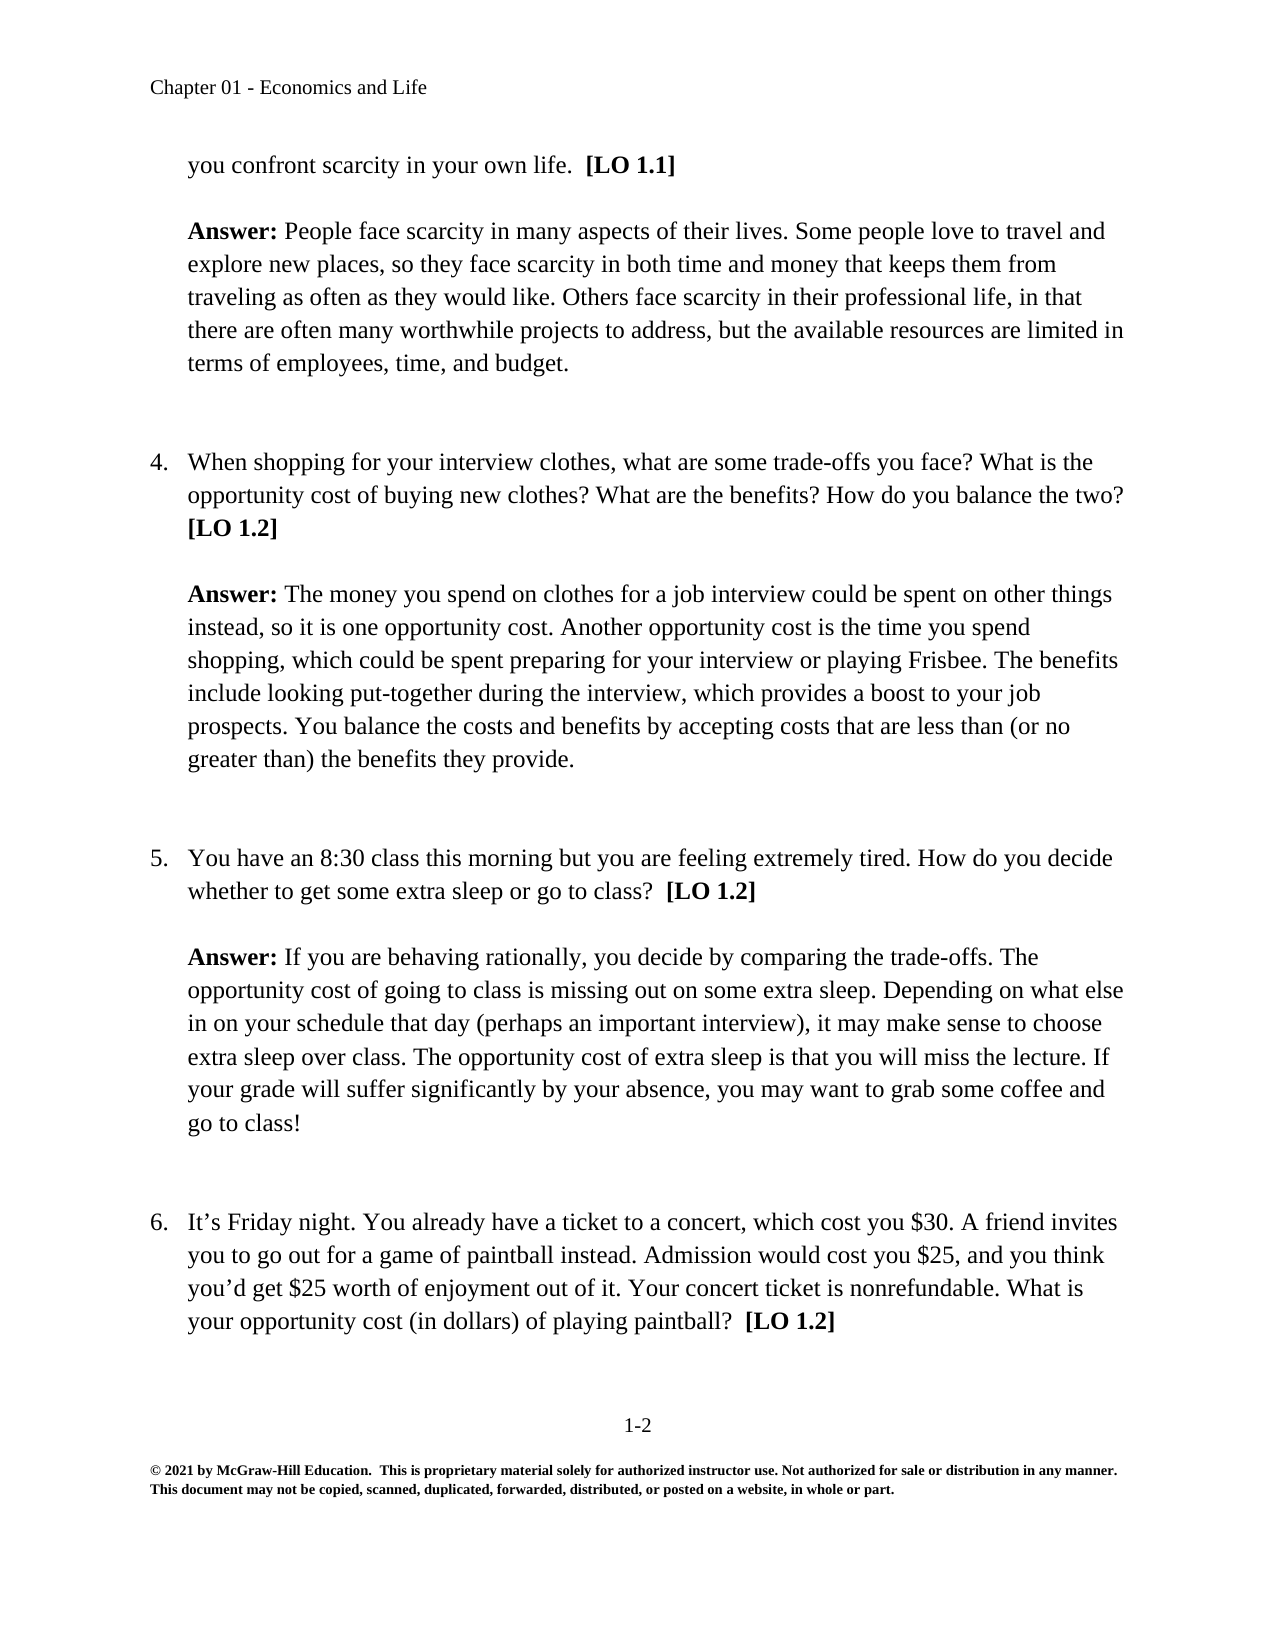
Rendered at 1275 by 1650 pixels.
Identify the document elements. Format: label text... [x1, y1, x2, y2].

list When shopping for your interview clothes, what are some trade-offs you face? What is the [150, 447, 1125, 476]
list Answer: People face scarcity in many aspects of their lives. Some people love to travel and explore new places, so they face scarcity in both time and money that keeps them from traveling as often as they would like. Others face scarcity in their professional life, in that there are often many worthwhile projects to address, but the available resources are limited in terms of employees, time, and budget. [187, 216, 1125, 377]
list whether to get some extra sleep or go to class? [LO 1.2] [150, 876, 1125, 905]
list opportunity cost of buying new clothes? What are the benefits? How do you balance the two? [LO 1.2] [187, 480, 1125, 542]
list Answer: If you are behaving rationally, you decide by comparing the trade-offs. The opportunity cost of going to class is missing out on some extra sleep. Depending on what else in on your schedule that day (perhaps an important interview), it may make sense to choose extra sleep over class. The opportunity cost of extra sleep is that you will miss the lecture. If your grade will suffer significantly by your absence, you may want to grab some coffee and go to class! [187, 942, 1125, 1136]
list you to go out for a game of paintball instead. Admission would cost you $25, and you think you’d get $25 worth of enjoyment out of it. Your concert ticket is nonrefundable. What is your opportunity cost (in dollars) of playing paintball? [LO 1.2] [187, 1240, 1125, 1334]
list you confront scarcity in your own life. [LO 1.1] [150, 150, 1125, 179]
list Answer: The money you spend on clothes for a job interview could be spent on other things instead, so it is one opportunity cost. Another opportunity cost is the time you spend shopping, which could be spent preparing for your interview or playing Frisbee. The benefits include looking put-together during the interview, which provides a boost to your job prospects. You balance the costs and benefits by accepting costs that are less than (or no greater than) the benefits they provide. [187, 579, 1125, 773]
list You have an 8:30 class this morning but you are feeling extremely tired. How do you decide [150, 843, 1125, 872]
list It’s Friday night. You already have a ticket to a concert, which cost you $30. A friend invites [150, 1207, 1125, 1235]
